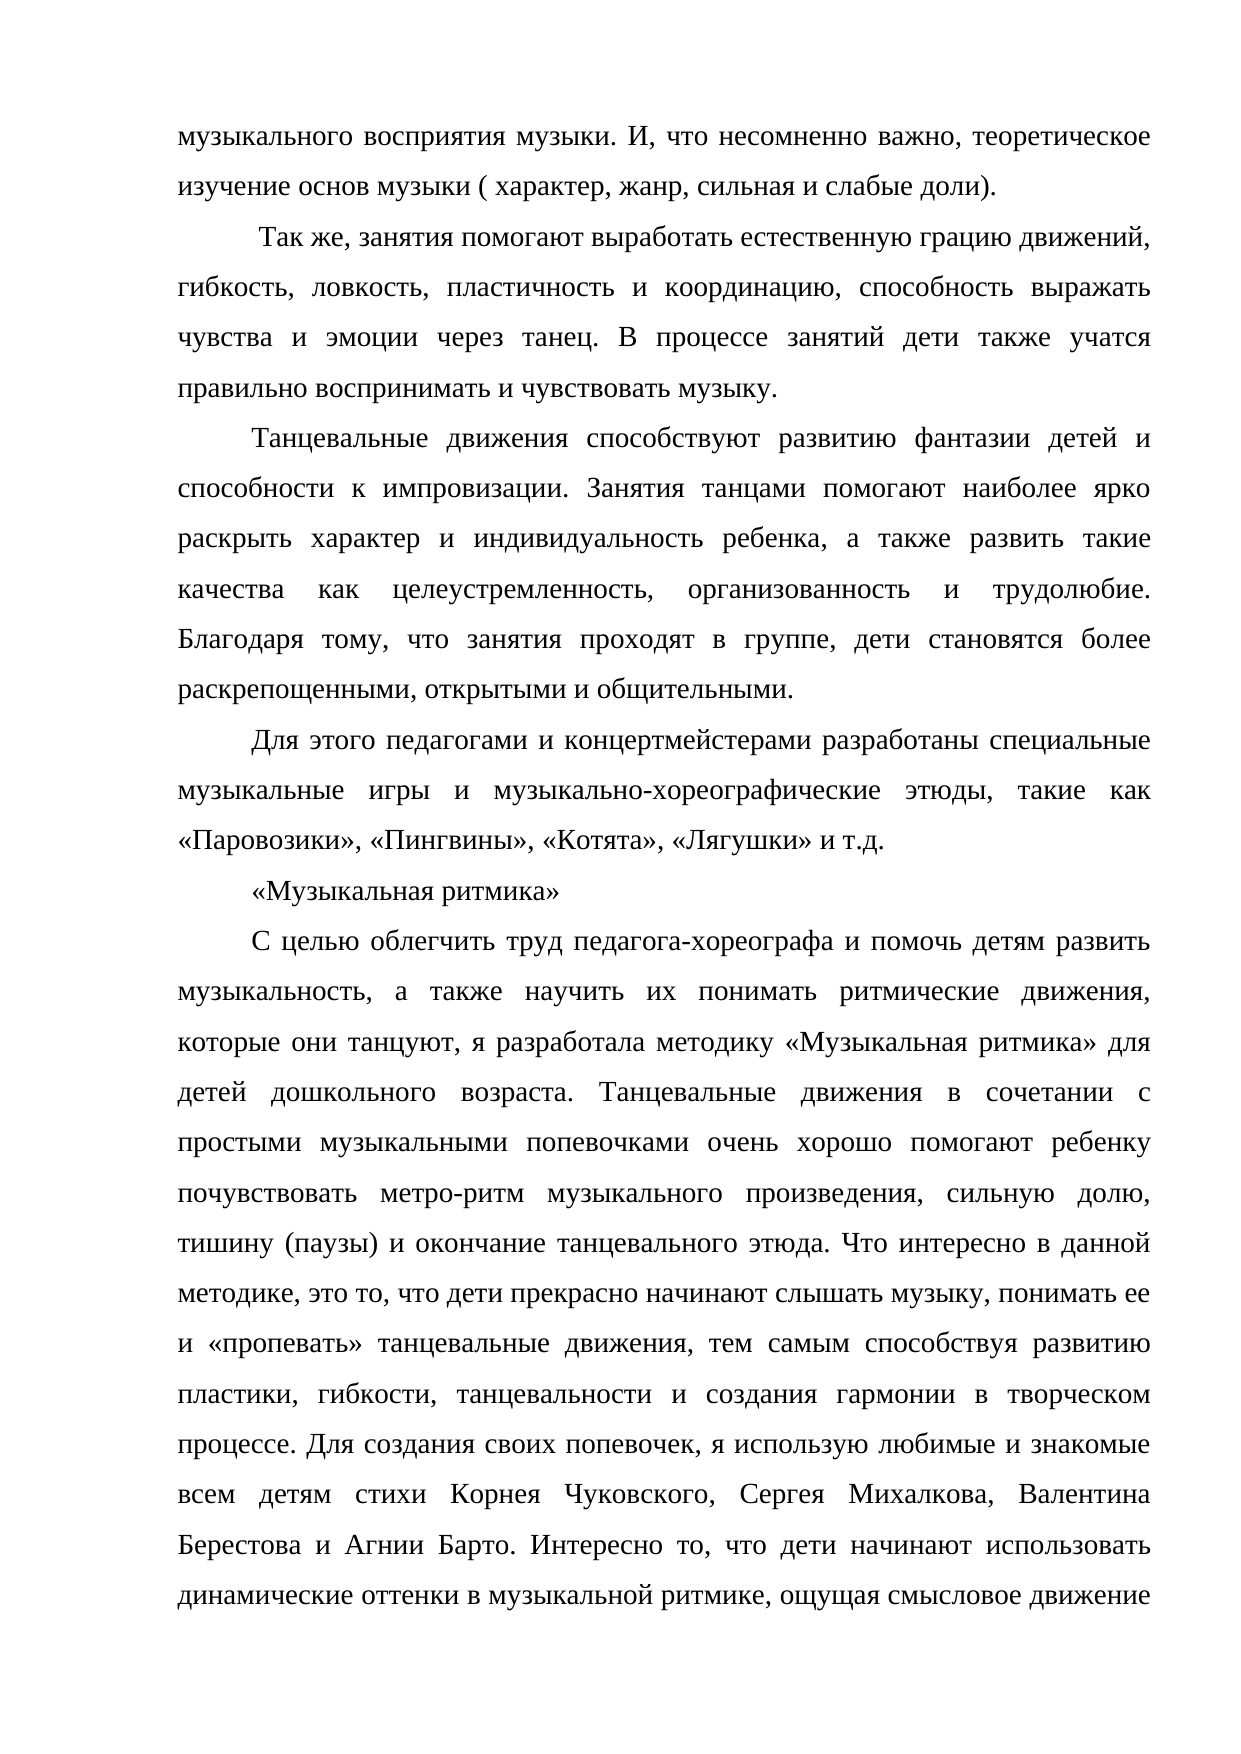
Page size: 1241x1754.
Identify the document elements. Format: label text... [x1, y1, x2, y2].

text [177, 118, 1152, 202]
text «Музыкальная ритмика» [177, 873, 1152, 906]
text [177, 923, 1152, 1611]
text Так же, занятия помогают выработать естественную грацию движений, гибкость, ловкость, пластичность и координацию, способность выражать чувства и эмоции через танец. В процессе занятий дети также учатся правильно воспринимать и чувствовать музыку. [177, 219, 1152, 403]
text Танцевальные движения способствуют развитию фантазии детей и способности к импровизации. Занятия танцами помогают наиболее ярко раскрыть характер и индивидуальность ребенка, а также развить такие качества как целеустремленность, организованность и трудолюбие. Благодаря тому, что занятия проходят в группе, дети становятся более раскрепощенными, открытыми и общительными. [177, 420, 1152, 705]
text Для этого педагогами и концертмейстерами разработаны специальные музыкальные игры и музыкально-хореографические этюды, такие как «Паровозики», «Пингвины», «Котята», «Лягушки» и т.д. [177, 722, 1152, 856]
